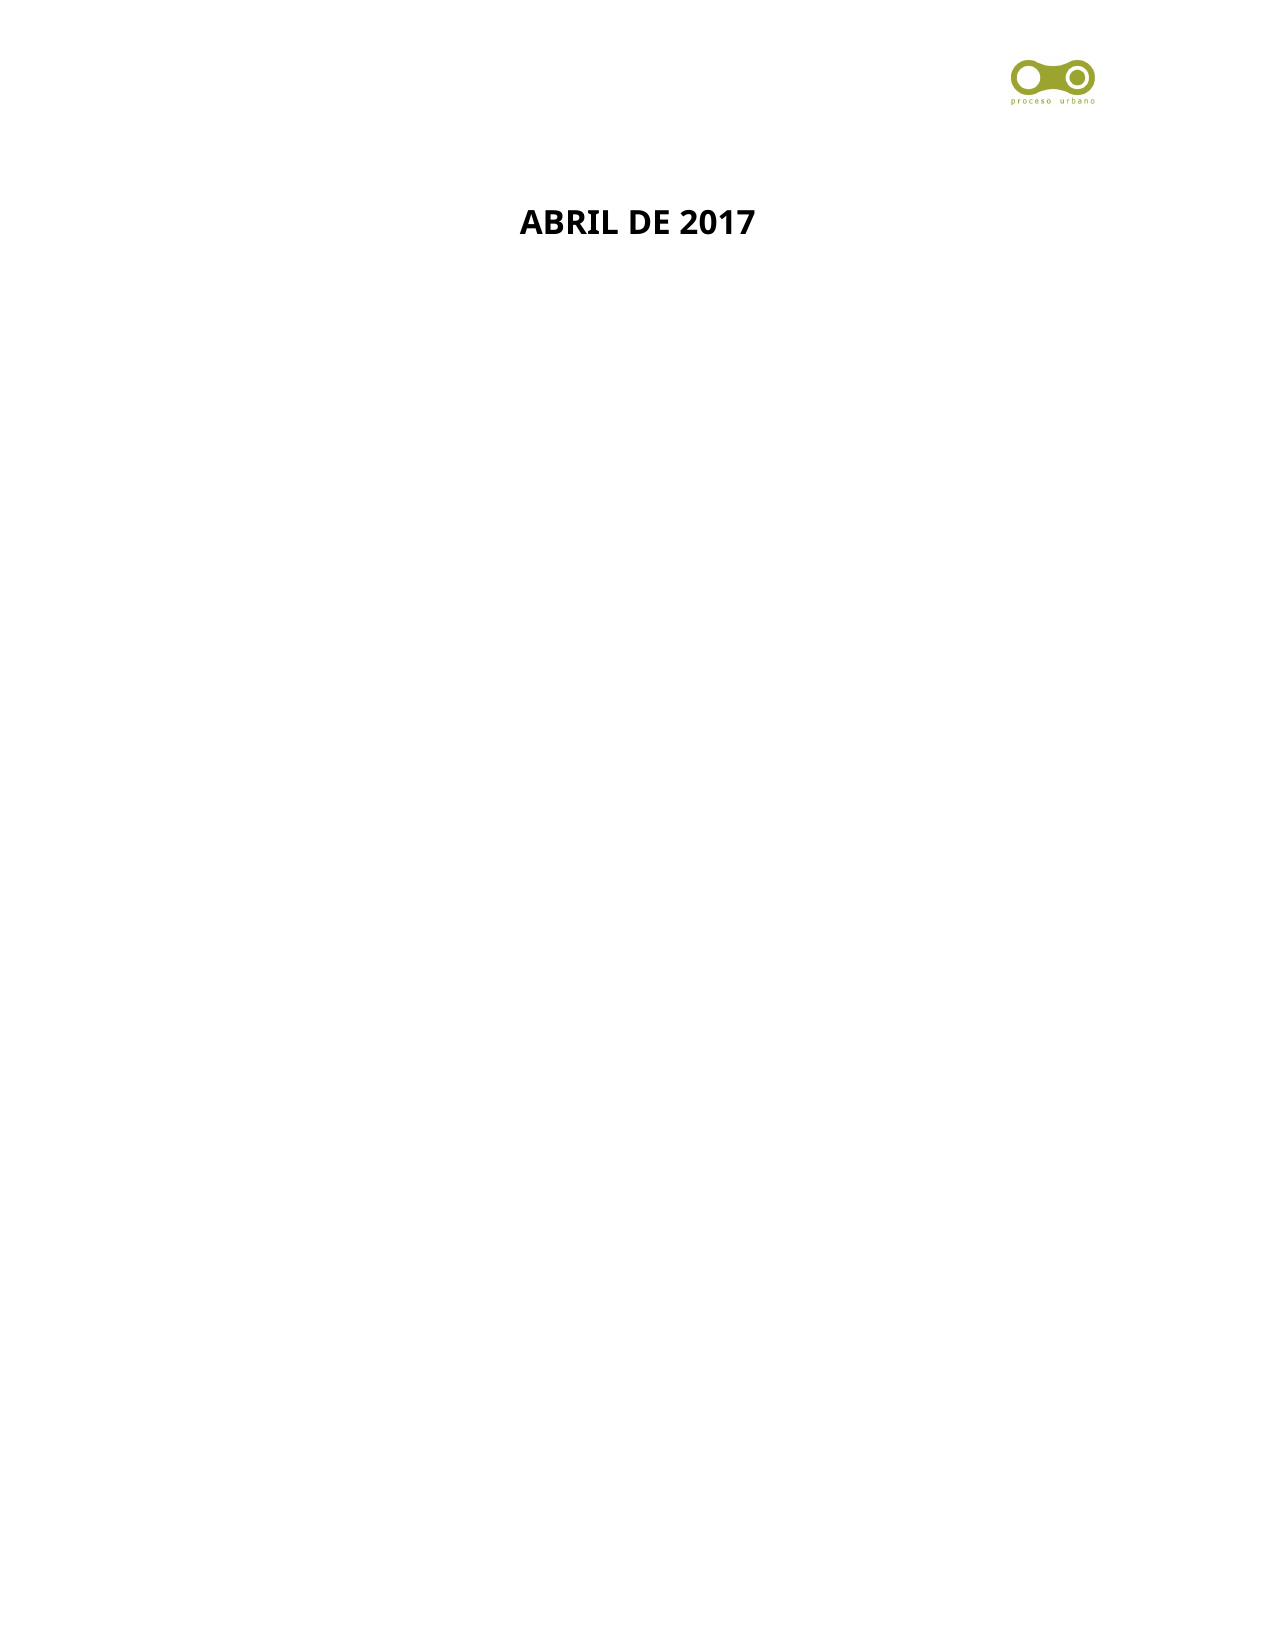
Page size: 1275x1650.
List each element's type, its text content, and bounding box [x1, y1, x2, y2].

picture [1006, 55, 1097, 106]
text ABRIL DE 2017 [177, 199, 1098, 244]
